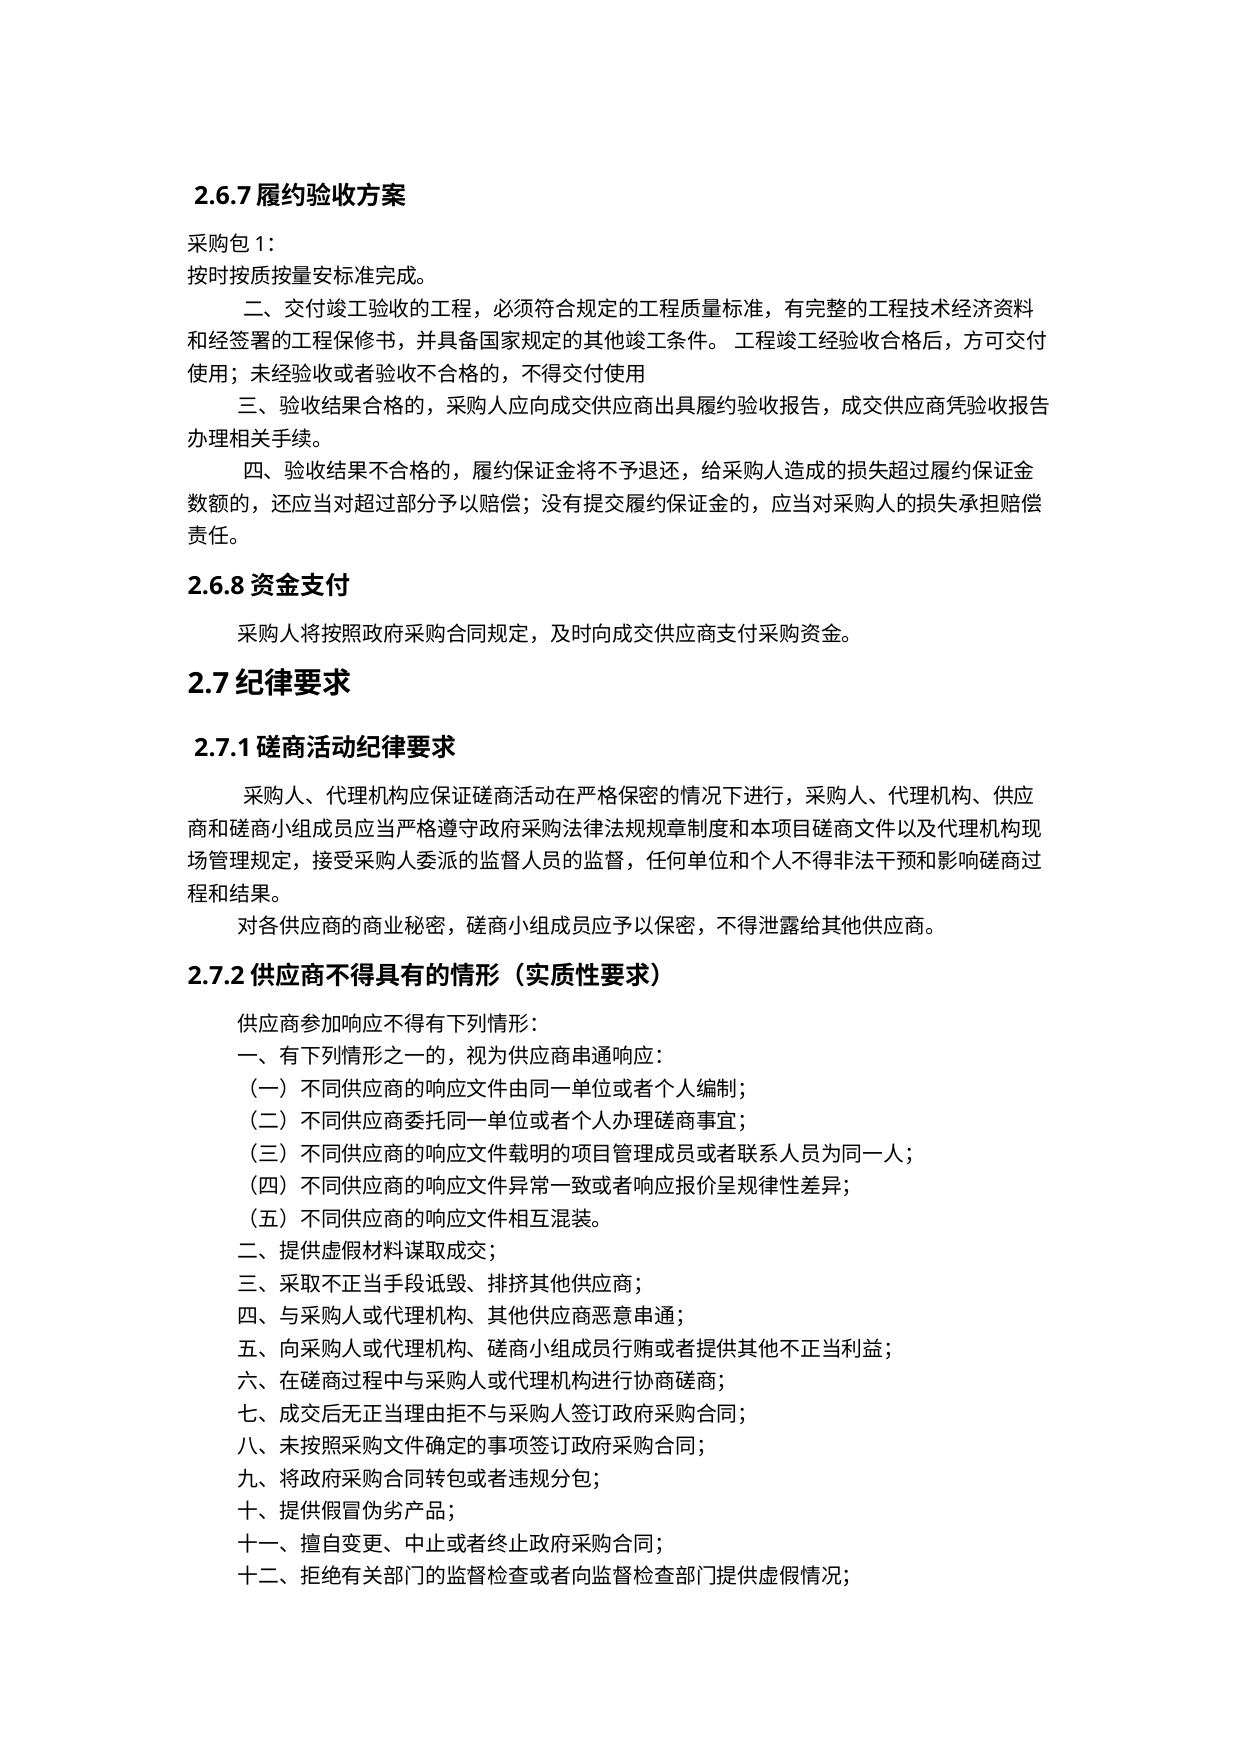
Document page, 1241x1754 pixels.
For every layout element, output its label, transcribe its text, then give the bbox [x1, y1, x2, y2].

text （四）不同供应商的响应文件异常一致或者响应报价呈规律性差异； [187, 1169, 1053, 1202]
text 二、提供虚假材料谋取成交； [187, 1234, 1053, 1267]
text 对各供应商的商业秘密，磋商小组成员应予以保密，不得泄露给其他供应商。 [187, 909, 1053, 942]
text 采购包1： [187, 227, 1053, 259]
text 八、未按照采购文件确定的事项签订政府采购合同； [187, 1429, 1053, 1462]
text 采购人、代理机构应保证磋商活动在严格保密的情况下进行，采购人、代理机构、供应商和磋商小组成员应当严格遵守政府采购法律法规规章制度和本项目磋商文件以及代理机构现场管理规定，接受采购人委派的监督人员的监督，任何单位和个人不得非法干预和影响磋商过程和结果。 [187, 779, 1053, 909]
text 一、有下列情形之一的，视为供应商串通响应： [187, 1039, 1053, 1072]
text 十、提供假冒伪劣产品； [187, 1494, 1053, 1527]
text （一）不同供应商的响应文件由同一单位或者个人编制； [187, 1072, 1053, 1104]
text 十一、擅自变更、中止或者终止政府采购合同； [187, 1527, 1053, 1559]
text （二）不同供应商委托同一单位或者个人办理磋商事宜； [187, 1104, 1053, 1137]
text 2.6.7履约验收方案 [187, 162, 1053, 227]
text 二、交付竣工验收的工程，必须符合规定的工程质量标准，有完整的工程技术经济资料和经签署的工程保修书，并具备国家规定的其他竣工条件。 工程竣工经验收合格后，方可交付使用；未经验收或者验收不合格的，不得交付使用 [187, 292, 1053, 389]
text 九、将政府采购合同转包或者违规分包； [187, 1462, 1053, 1494]
text 三、采取不正当手段诋毁、排挤其他供应商； [187, 1267, 1053, 1299]
text 四、与采购人或代理机构、其他供应商恶意串通； [187, 1299, 1053, 1332]
text 六、在磋商过程中与采购人或代理机构进行协商磋商； [187, 1364, 1053, 1397]
text 四、验收结果不合格的，履约保证金将不予退还，给采购人造成的损失超过履约保证金数额的，还应当对超过部分予以赔偿；没有提交履约保证金的，应当对采购人的损失承担赔偿责任。 [187, 454, 1053, 552]
text 2.7.2供应商不得具有的情形（实质性要求） [187, 942, 1053, 1007]
text 五、向采购人或代理机构、磋商小组成员行贿或者提供其他不正当利益； [187, 1332, 1053, 1364]
text （五）不同供应商的响应文件相互混装。 [187, 1202, 1053, 1234]
text 十二、拒绝有关部门的监督检查或者向监督检查部门提供虚假情况； [187, 1559, 1053, 1592]
text 2.6.8资金支付 [187, 552, 1053, 617]
text 三、验收结果合格的，采购人应向成交供应商出具履约验收报告，成交供应商凭验收报告办理相关手续。 [187, 389, 1053, 454]
text （三）不同供应商的响应文件载明的项目管理成员或者联系人员为同一人； [187, 1137, 1053, 1169]
text 按时按质按量安标准完成。 [187, 259, 1053, 292]
text 七、成交后无正当理由拒不与采购人签订政府采购合同； [187, 1397, 1053, 1429]
text 采购人将按照政府采购合同规定，及时向成交供应商支付采购资金。 [187, 617, 1053, 649]
text 供应商参加响应不得有下列情形： [187, 1007, 1053, 1039]
text 2.7.1磋商活动纪律要求 [187, 714, 1053, 779]
text 2.7纪律要求 [187, 649, 1053, 714]
